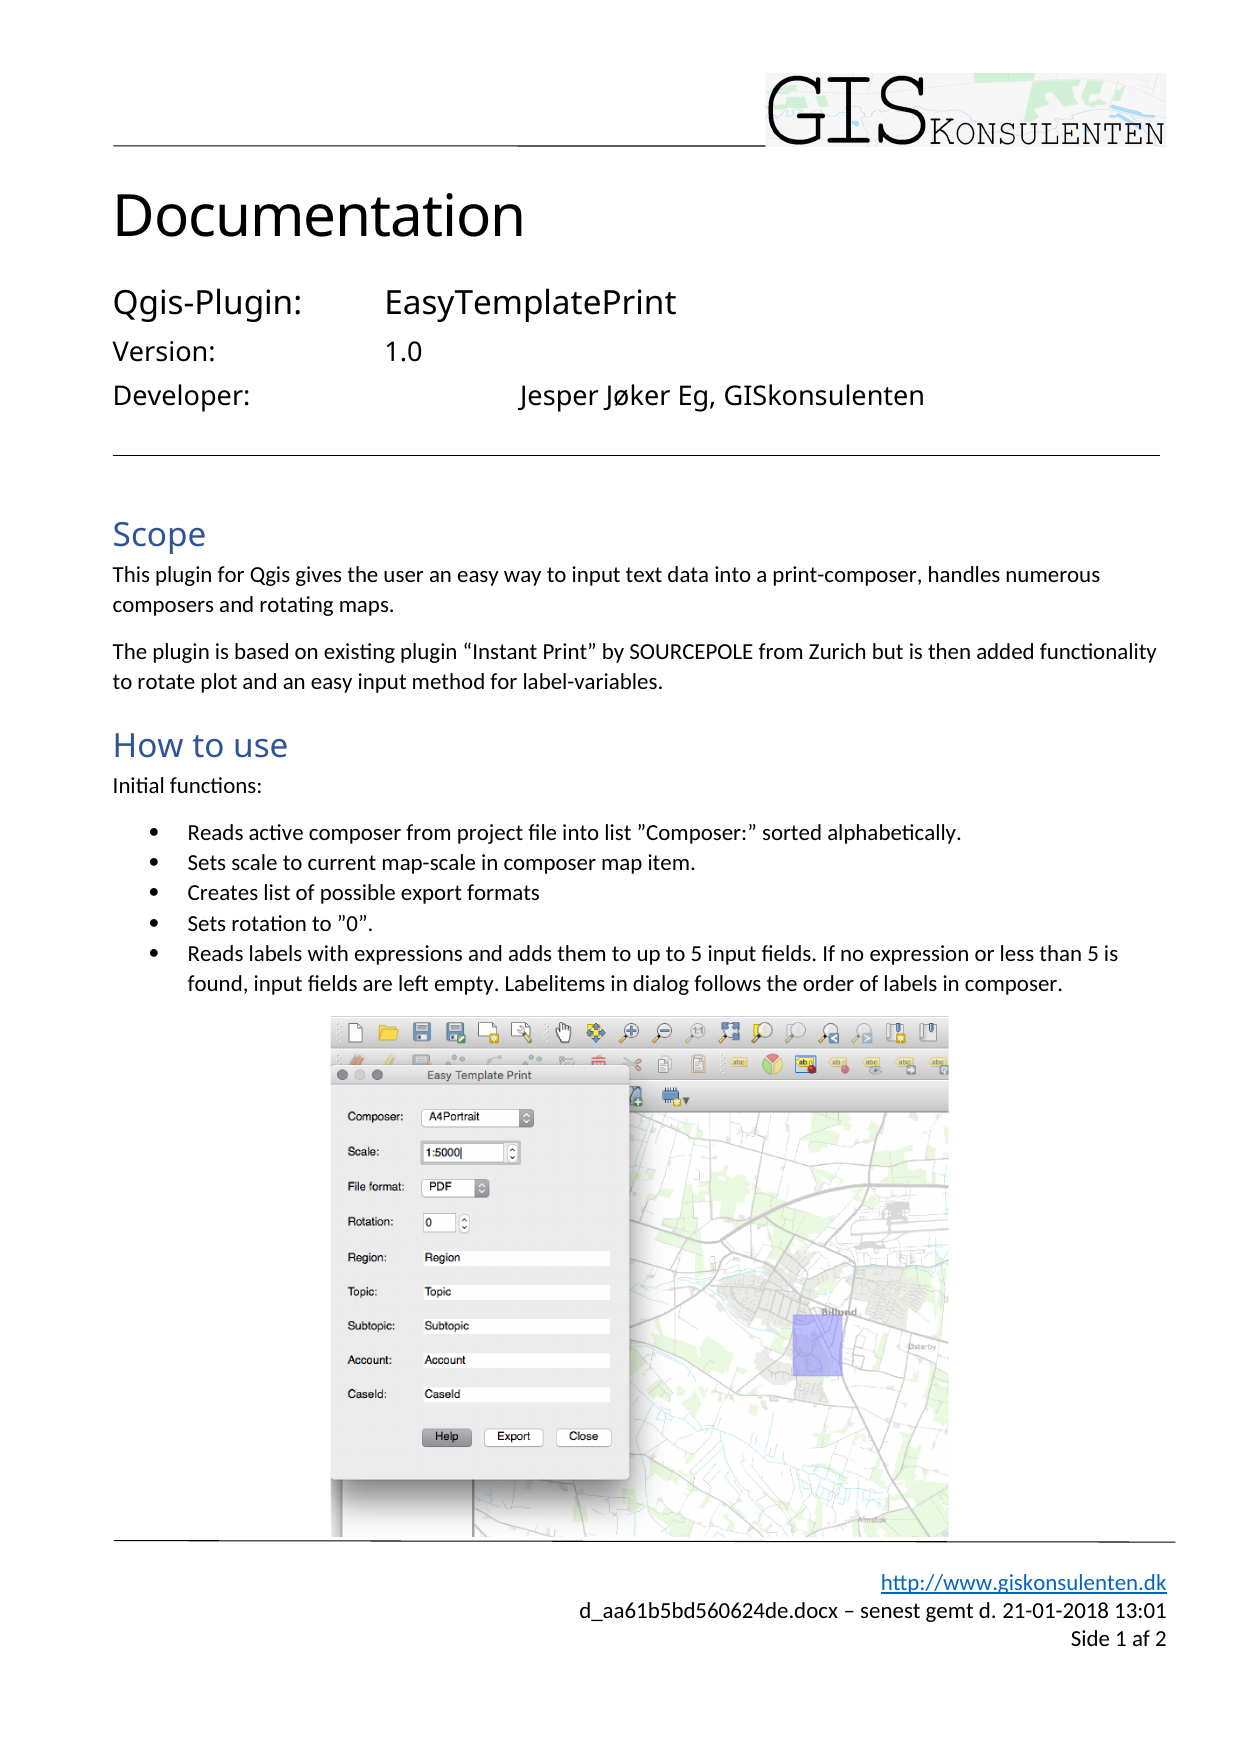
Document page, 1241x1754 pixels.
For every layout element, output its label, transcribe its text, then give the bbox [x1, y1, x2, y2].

subtitle Version: 1.0 [112, 332, 1167, 369]
list Sets rotation to ”0”. [150, 909, 1167, 937]
title Documentation [112, 174, 1167, 254]
subtitle How to use [112, 722, 1167, 768]
text Initial functions: [112, 771, 1167, 799]
list Creates list of possible export formats [150, 878, 1167, 906]
text The plugin is based on existing plugin “Instant Print” by SOURCEPOLE from Zurich but is then added functionality to rotate plot and an easy input method for label-variables. [112, 637, 1167, 695]
subtitle Developer: Jesper Jøker Eg, GISkonsulenten [112, 376, 1167, 453]
subtitle Qgis-Plugin: EasyTemplatePrint [112, 279, 1167, 324]
list Reads labels with expressions and adds them to up to 5 input fields. If no expression or less than 5 is found, input fields are left empty. Labelitems in dialog follows the order of labels in composer. [150, 939, 1167, 997]
list Reads active composer from project file into list ”Composer:” sorted alphabetically. [150, 818, 1167, 846]
subtitle Scope [112, 511, 1167, 556]
text This plugin for Qgis gives the user an easy way to input text data into a print-composer, handles numerous composers and rotating maps. [112, 560, 1167, 618]
list Sets scale to current map-scale in composer map item. [150, 848, 1167, 876]
picture [765, 73, 1167, 147]
picture [330, 1016, 949, 1537]
